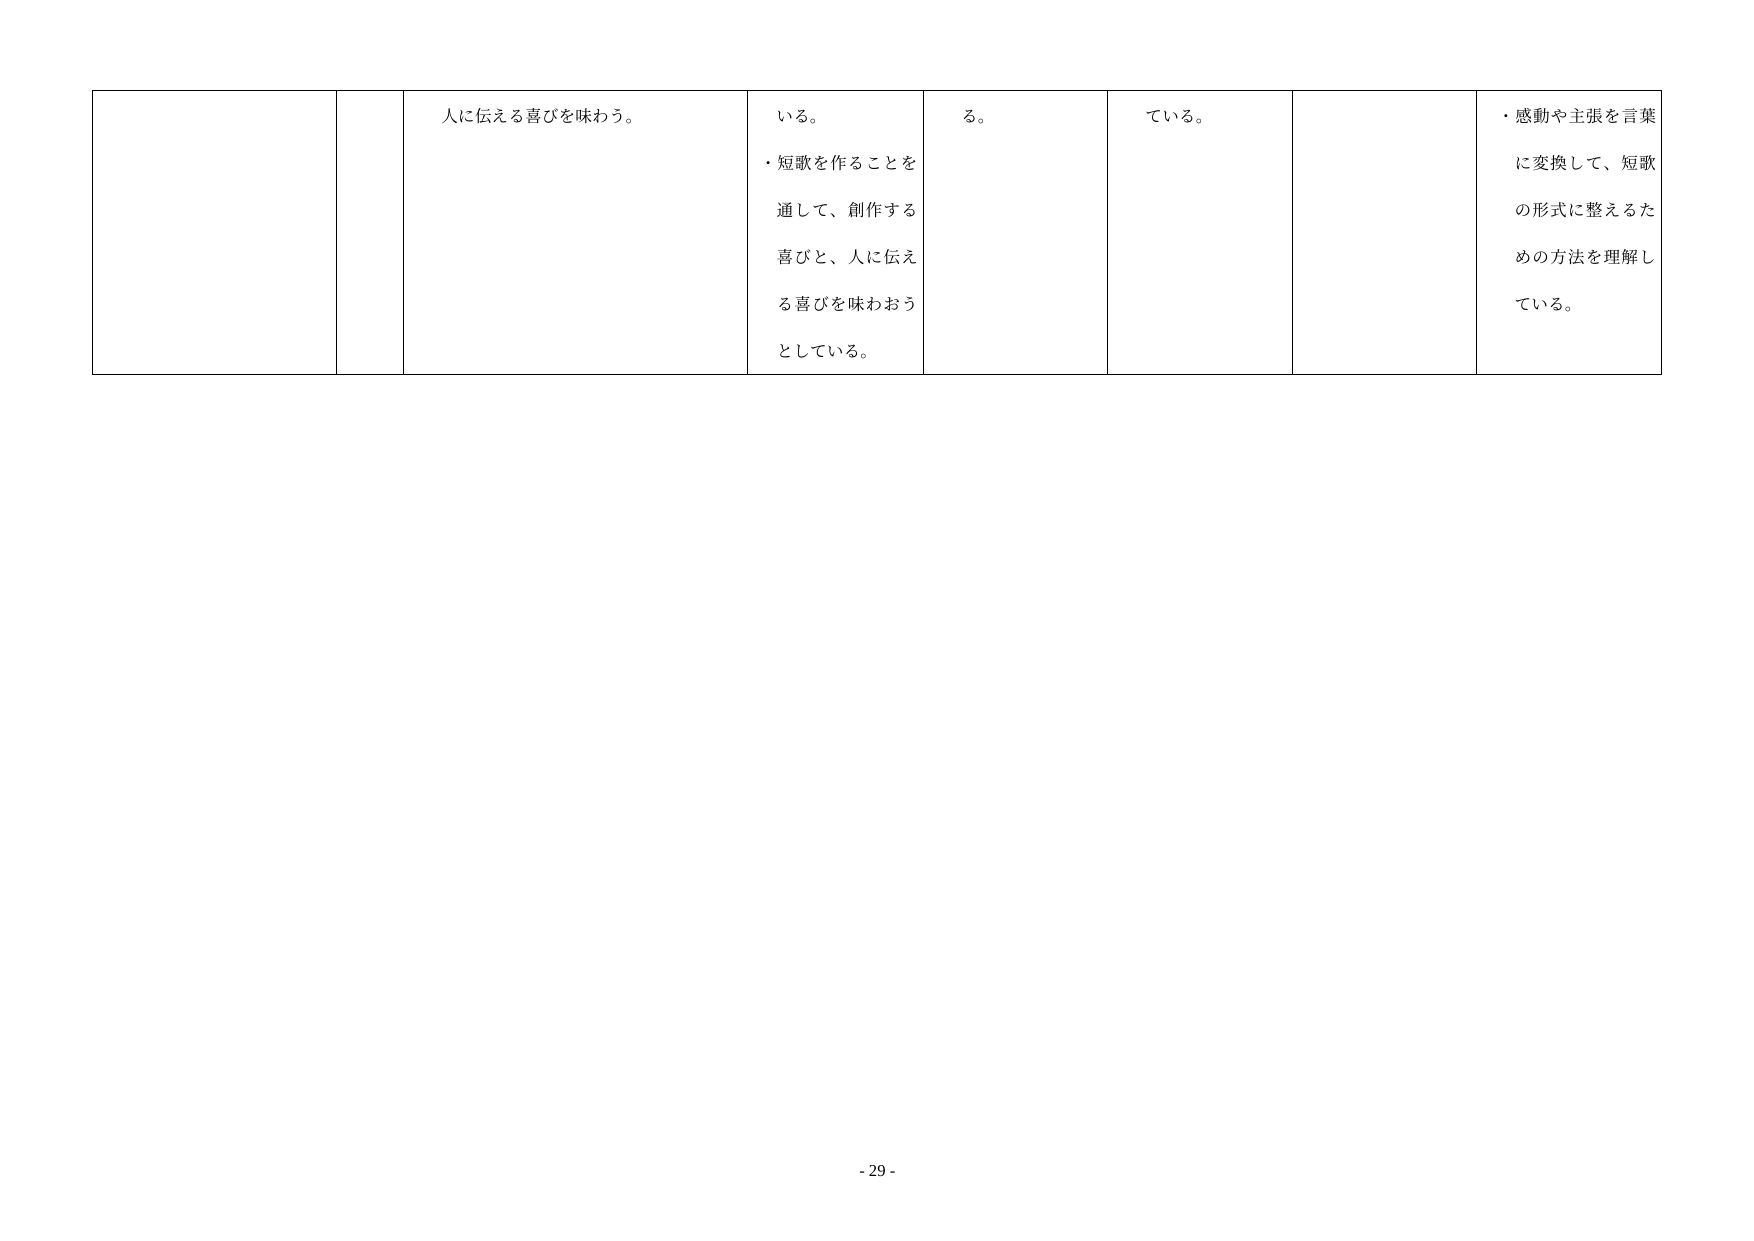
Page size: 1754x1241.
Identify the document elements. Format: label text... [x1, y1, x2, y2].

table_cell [93, 91, 336, 374]
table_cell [404, 91, 747, 374]
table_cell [1293, 91, 1476, 374]
table_cell １ [337, 91, 403, 374]
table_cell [1477, 91, 1661, 374]
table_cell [924, 91, 1107, 374]
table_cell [1108, 91, 1292, 374]
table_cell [748, 91, 923, 374]
